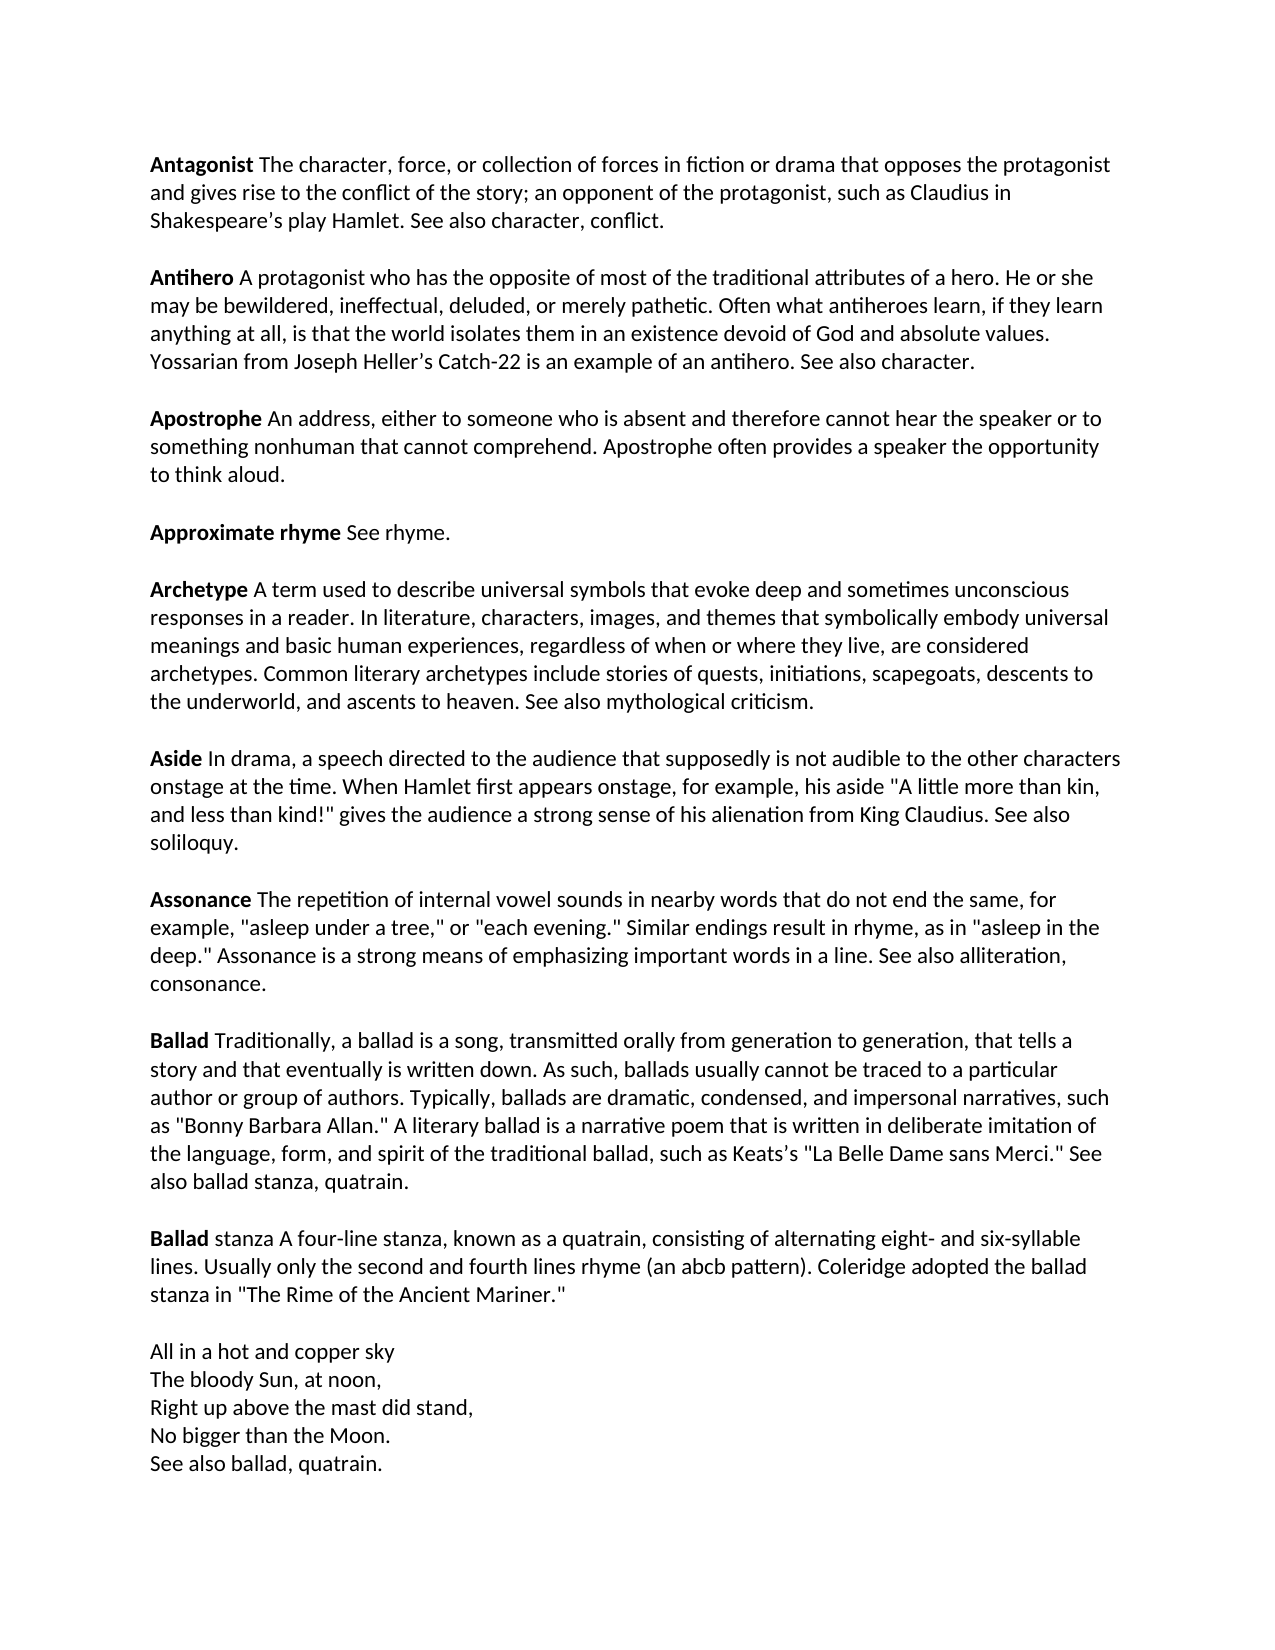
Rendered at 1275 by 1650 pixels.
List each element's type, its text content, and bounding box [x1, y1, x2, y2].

text Approximate rhyme See rhyme. [150, 518, 1125, 546]
text Assonance The repetition of internal vowel sounds in nearby words that do not end the same, for example, "asleep under a tree," or "each evening." Similar endings result in rhyme, as in "asleep in the deep." Assonance is a strong means of emphasizing important words in a line. See also alliteration, consonance. [150, 885, 1125, 997]
text Ballad stanza A four-line stanza, known as a quatrain, consisting of alternating eight- and six-syllable lines. Usually only the second and fourth lines rhyme (an abcb pattern). Coleridge adopted the ballad stanza in "The Rime of the Ancient Mariner." [150, 1224, 1125, 1308]
text Antagonist The character, force, or collection of forces in fiction or drama that opposes the protagonist and gives rise to the conflict of the story; an opponent of the protagonist, such as Claudius in Shakespeare’s play Hamlet. See also character, conflict. [150, 150, 1125, 234]
text Apostrophe An address, either to someone who is absent and therefore cannot hear the speaker or to something nonhuman that cannot comprehend. Apostrophe often provides a speaker the opportunity to think aloud. [150, 404, 1125, 488]
text Archetype A term used to describe universal symbols that evoke deep and sometimes unconscious responses in a reader. In literature, characters, images, and themes that symbolically embody universal meanings and basic human experiences, regardless of when or where they live, are considered archetypes. Common literary archetypes include stories of quests, initiations, scapegoats, descents to the underworld, and ascents to heaven. See also mythological criticism. [150, 575, 1125, 715]
text Ballad Traditionally, a ballad is a song, transmitted orally from generation to generation, that tells a story and that eventually is written down. As such, ballads usually cannot be traced to a particular author or group of authors. Typically, ballads are dramatic, condensed, and impersonal narratives, such as "Bonny Barbara Allan." A literary ballad is a narrative poem that is written in deliberate imitation of the language, form, and spirit of the traditional ballad, such as Keats’s "La Belle Dame sans Merci." See also ballad stanza, quatrain. [150, 1027, 1125, 1195]
text Antihero A protagonist who has the opposite of most of the traditional attributes of a hero. He or she may be bewildered, ineffectual, deluded, or merely pathetic. Often what antiheroes learn, if they learn anything at all, is that the world isolates them in an existence devoid of God and absolute values. Yossarian from Joseph Heller’s Catch-22 is an example of an antihero. See also character. [150, 263, 1125, 375]
text Aside In drama, a speech directed to the audience that supposedly is not audible to the other characters onstage at the time. When Hamlet first appears onstage, for example, his aside "A little more than kin, and less than kind!" gives the audience a strong sense of his alienation from King Claudius. See also soliloquy. [150, 744, 1125, 856]
text All in a hot and copper sky The bloody Sun, at noon, Right up above the mast did stand, No bigger than the Moon. See also ballad, quatrain. [150, 1337, 1125, 1477]
